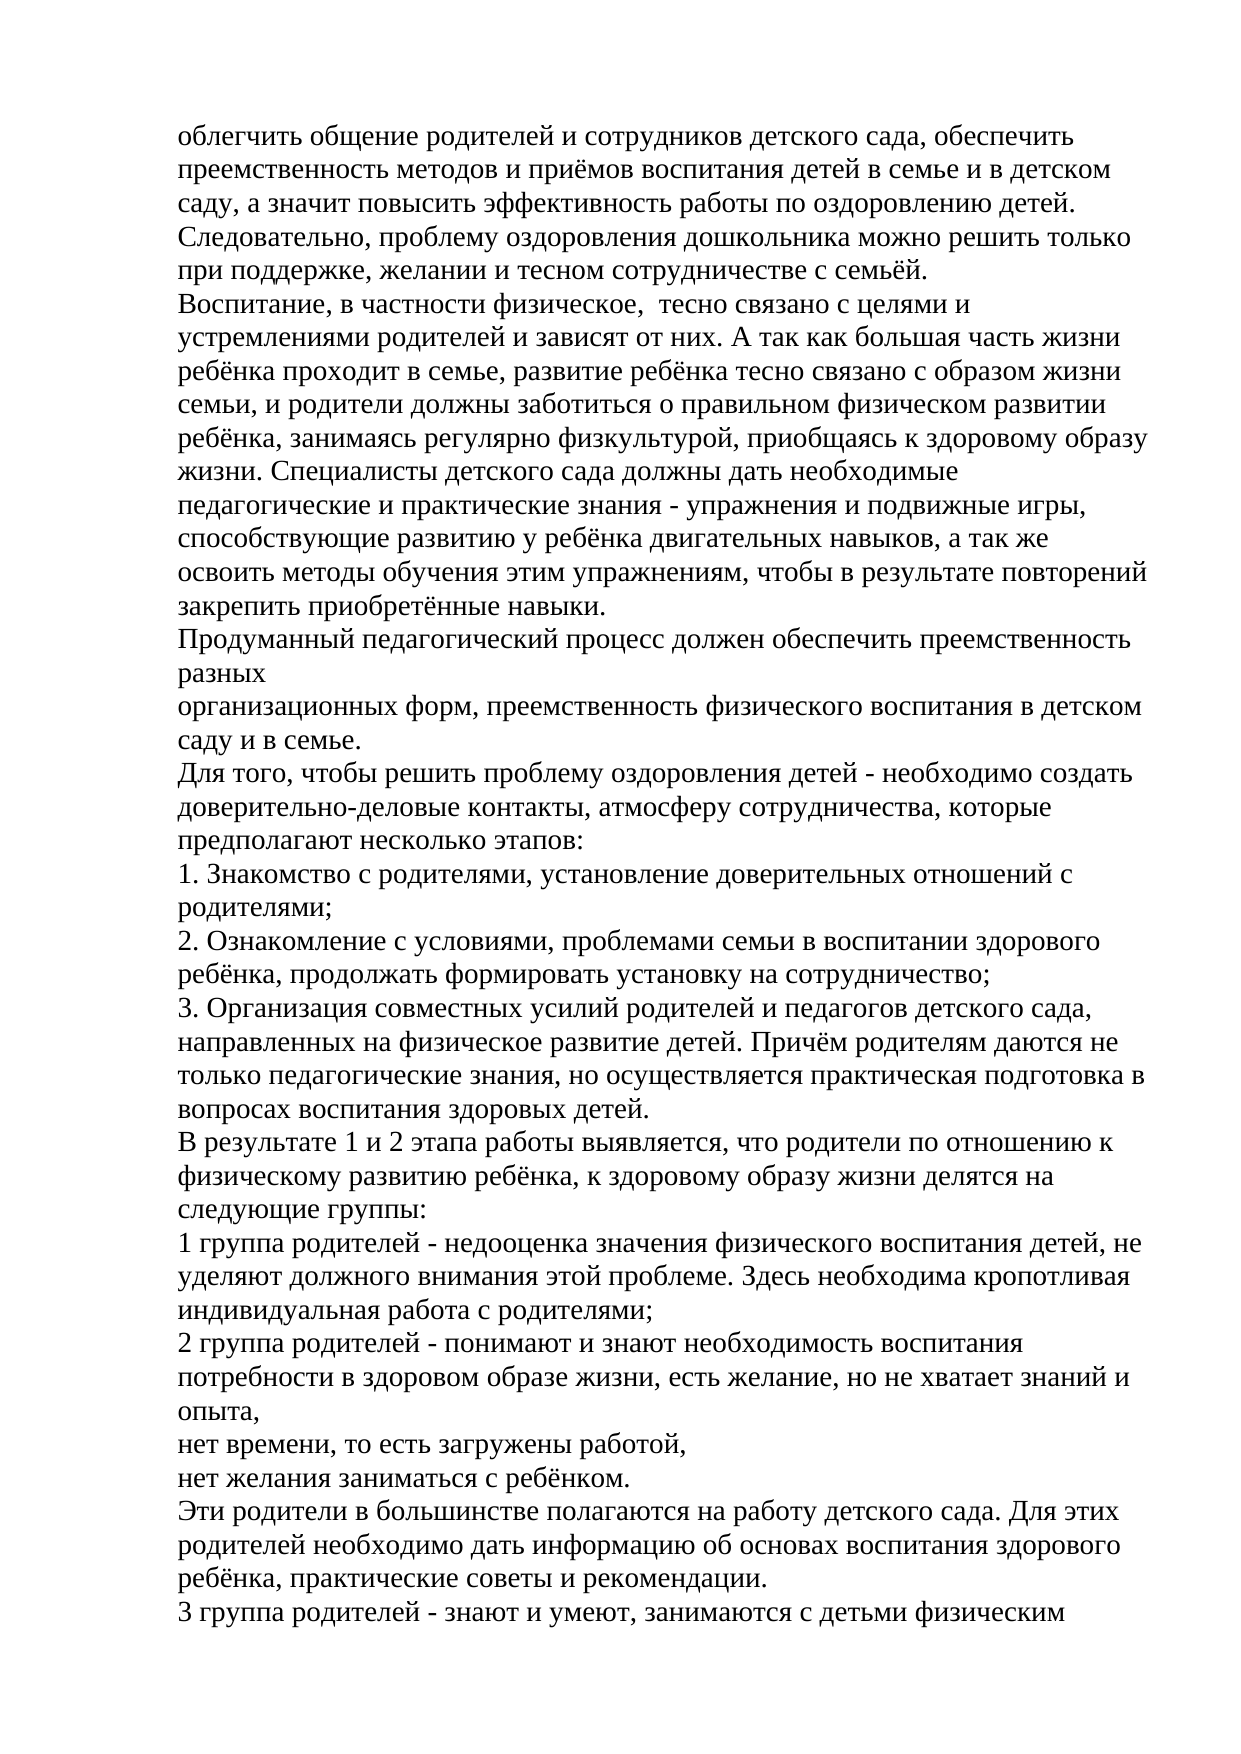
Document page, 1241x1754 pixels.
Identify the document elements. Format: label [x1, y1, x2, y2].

text [177, 118, 1152, 1627]
